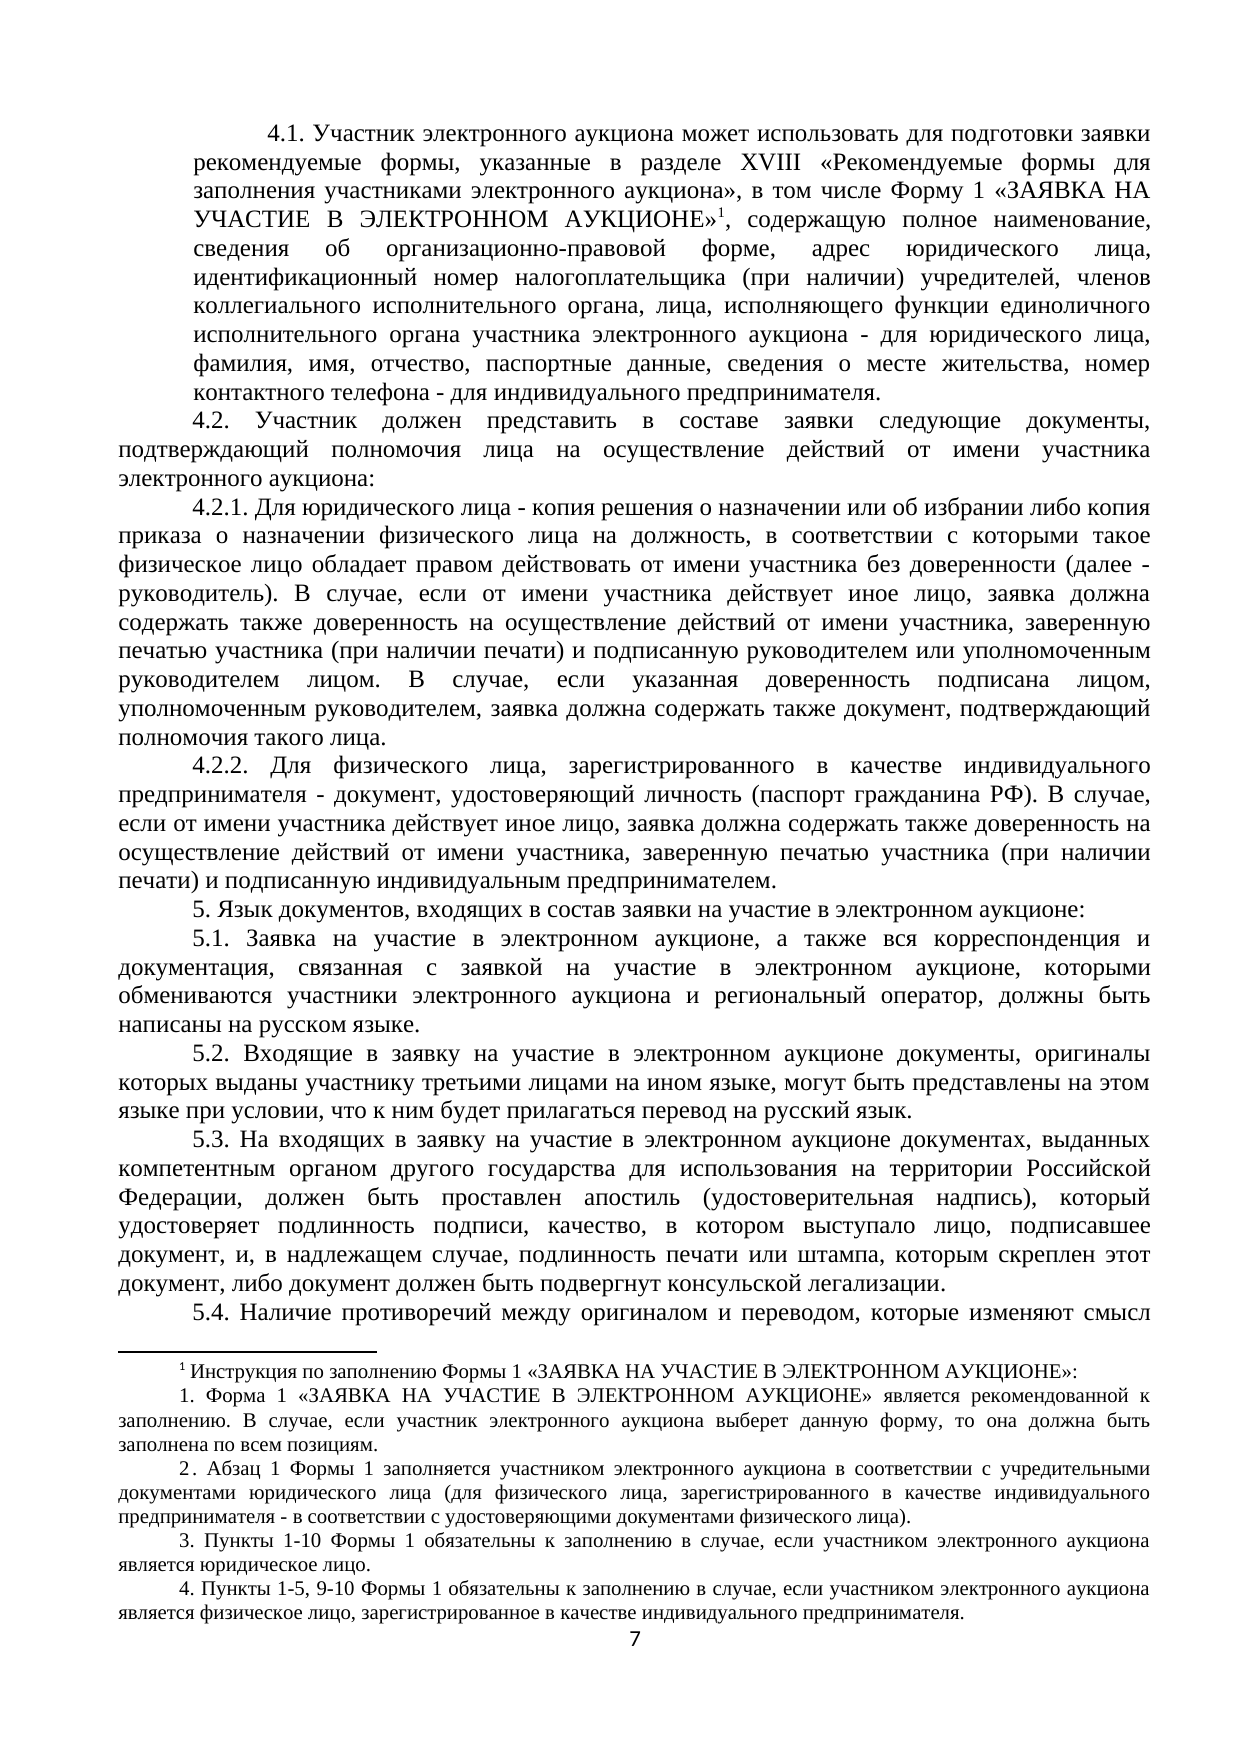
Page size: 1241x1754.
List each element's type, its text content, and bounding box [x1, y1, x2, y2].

list 4.2. Участник должен представить в составе заявки следующие документы, подтверждающий полномочия лица на осуществление действий от имени участника электронного аукциона: [118, 406, 1152, 492]
list 5.2. Входящие в заявку на участие в электронном аукционе документы, оригиналы которых выданы участнику третьими лицами на ином языке, могут быть представлены на этом языке при условии, что к ним будет прилагаться перевод на русский язык. [118, 1038, 1152, 1124]
list 5.1. Заявка на участие в электронном аукционе, а также вся корреспонденция и документация, связанная с заявкой на участие в электронном аукционе, которыми обмениваются участники электронного аукциона и региональный оператор, должны быть написаны на русском языке. [118, 923, 1152, 1038]
text 4.1. Участник электронного аукциона может использовать для подготовки заявки рекомендуемые формы, указанные в разделе XVIII «Рекомендуемые формы для заполнения участниками электронного аукциона», в том числе Форму 1 «ЗАЯВКА НА УЧАСТИЕ В ЭЛЕКТРОННОМ АУКЦИОНЕ», содержащую полное наименование, сведения об организационно-правовой форме, адрес юридического лица, идентификационный номер налогоплательщика (при наличии) учредителей, членов коллегиального исполнительного органа, лица, исполняющего функции единоличного исполнительного органа участника электронного аукциона - для юридического лица, фамилия, имя, отчество, паспортные данные, сведения о месте жительства, номер контактного телефона - для индивидуального предпринимателя. [193, 118, 1152, 406]
list 5. Язык документов, входящих в состав заявки на участие в электронном аукционе: [118, 894, 1152, 923]
list 5.3. На входящих в заявку на участие в электронном аукционе документах, выданных компетентным органом другого государства для использования на территории Российской Федерации, должен быть проставлен апостиль (удостоверительная надпись), который удостоверяет подлинность подписи, качество, в котором выступало лицо, подписавшее документ, и, в надлежащем случае, подлинность печати или штампа, которым скреплен этот документ, либо документ должен быть подвергнут консульской легализации. [118, 1124, 1152, 1297]
list 4.2.2. Для физического лица, зарегистрированного в качестве индивидуального предпринимателя - документ, удостоверяющий личность (паспорт гражданина РФ). В случае, если от имени участника действует иное лицо, заявка должна содержать также доверенность на осуществление действий от имени участника, заверенную печатью участника (при наличии печати) и подписанную индивидуальным предпринимателем. [118, 751, 1152, 894]
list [118, 1297, 1152, 1326]
list 4.2.1. Для юридического лица - копия решения о назначении или об избрании либо копия приказа о назначении физического лица на должность, в соответствии с которыми такое физическое лицо обладает правом действовать от имени участника без доверенности (далее - руководитель). В случае, если от имени участника действует иное лицо, заявка должна содержать также доверенность на осуществление действий от имени участника, заверенную печатью участника (при наличии печати) и подписанную руководителем или уполномоченным руководителем лицом. В случае, если указанная доверенность подписана лицом, уполномоченным руководителем, заявка должна содержать также документ, подтверждающий полномочия такого лица. [118, 492, 1152, 751]
